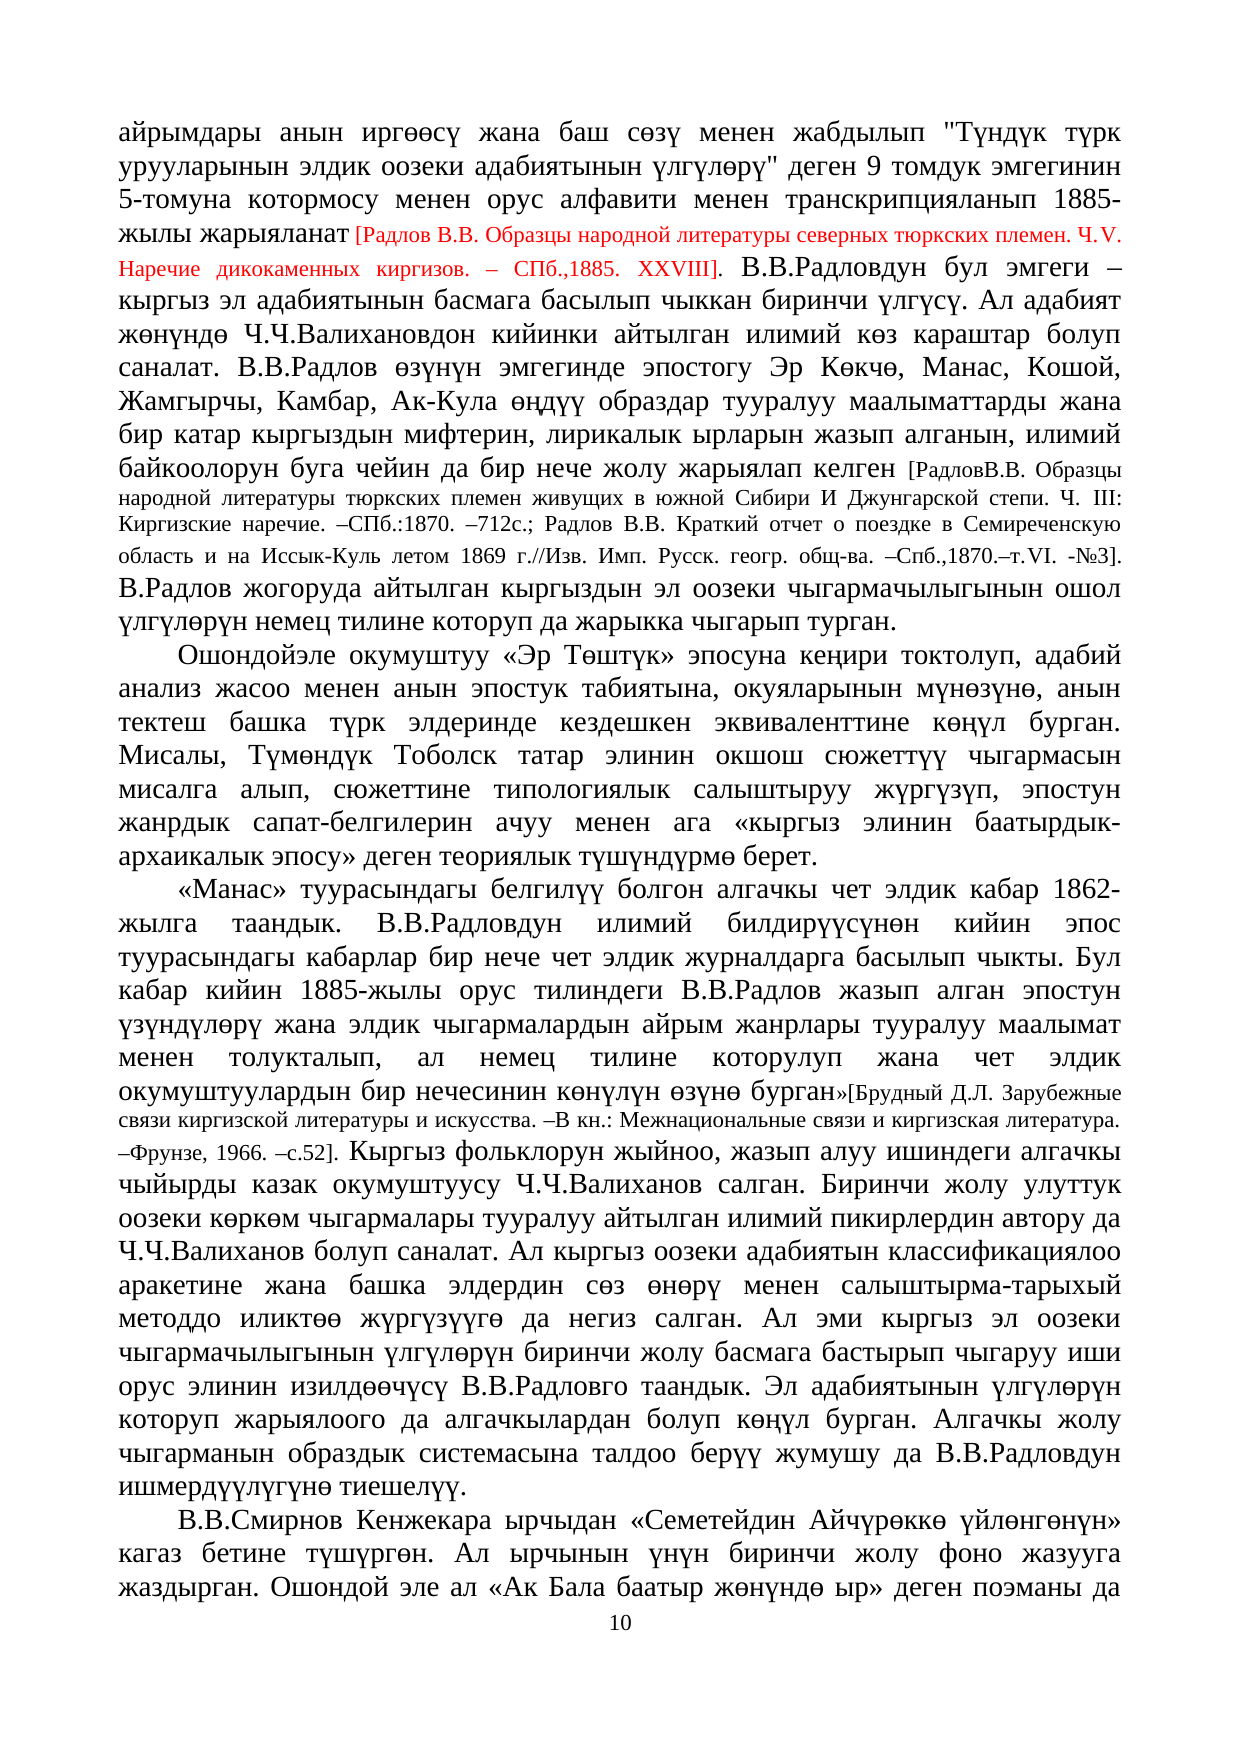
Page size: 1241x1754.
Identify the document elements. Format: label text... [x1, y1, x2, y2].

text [118, 1502, 1122, 1602]
text Ошондойэле окумуштуу «Эр Төштүк» эпосуна кеңири токтолуп, адабий анализ жасоо менен анын эпостук табиятына, окуяларынын мүнөзүнө, анын тектеш башка түрк элдеринде кездешкен эквиваленттине көңүл бурган. Мисалы, Түмөндүк Тоболск татар элинин окшош сюжеттүү чыгармасын мисалга алып, сюжеттине типологиялык салыштыруу жүргүзүп, эпостун жанрдык сапат-белгилерин ачуу менен ага «кыргыз элинин баатырдык-архаикалык эпосу» деген теориялык түшүндүрмө берет. [118, 637, 1122, 872]
text «Манас» туурасындагы белгилүү болгон алгачкы чет элдик кабар 1862-жылга таандык. В.В.Радловдун илимий билдирүүсүнөн кийин эпос туурасындагы кабарлар бир нече чет элдик журналдарга басылып чыкты. Бул кабар кийин 1885-жылы орус тилиндеги В.В.Радлов жазып алган эпостун үзүндүлөрү жана элдик чыгармалардын айрым жанрлары тууралуу маалымат менен толукталып, ал немец тилине которулуп жана чет элдик окумуштуулардын бир нечесинин көнүлүн өзүнө бурган»[Брудный Д.Л. Зарубежные связи киргизской литературы и искусства. –В кн.: Межнациональные связи и киргизская литература. –Фрунзе, 1966. –с.52]. Кыргыз фольклорун жыйноо, жазып алуу ишиндеги алгачкы чыйырды казак окумуштуусу Ч.Ч.Валиханов салган. Биринчи жолу улуттук оозеки көркөм чыгармалары тууралуу айтылган илимий пикирлердин автору да Ч.Ч.Валиханов болуп саналат. Ал кыргыз оозеки адабиятын классификациялоо аракетине жана башка элдердин сөз өнөрү менен салыштырма-тарыхый методдо иликтөө жүргүзүүгө да негиз салган. Ал эми кыргыз эл оозеки чыгармачылыгынын үлгүлөрүн биринчи жолу басмага бастырып чыгаруу иши орус элинин изилдөөчүсү В.В.Радловго таандык. Эл адабиятынын үлгүлөрүн которуп жарыялоого да алгачкылардан болуп көңүл бурган. Алгачкы жолу чыгарманын образдык системасына талдоо берүү жумушу да В.В.Радловдун ишмердүүлүгүнө тиешелүү. [118, 872, 1122, 1502]
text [118, 114, 1122, 637]
